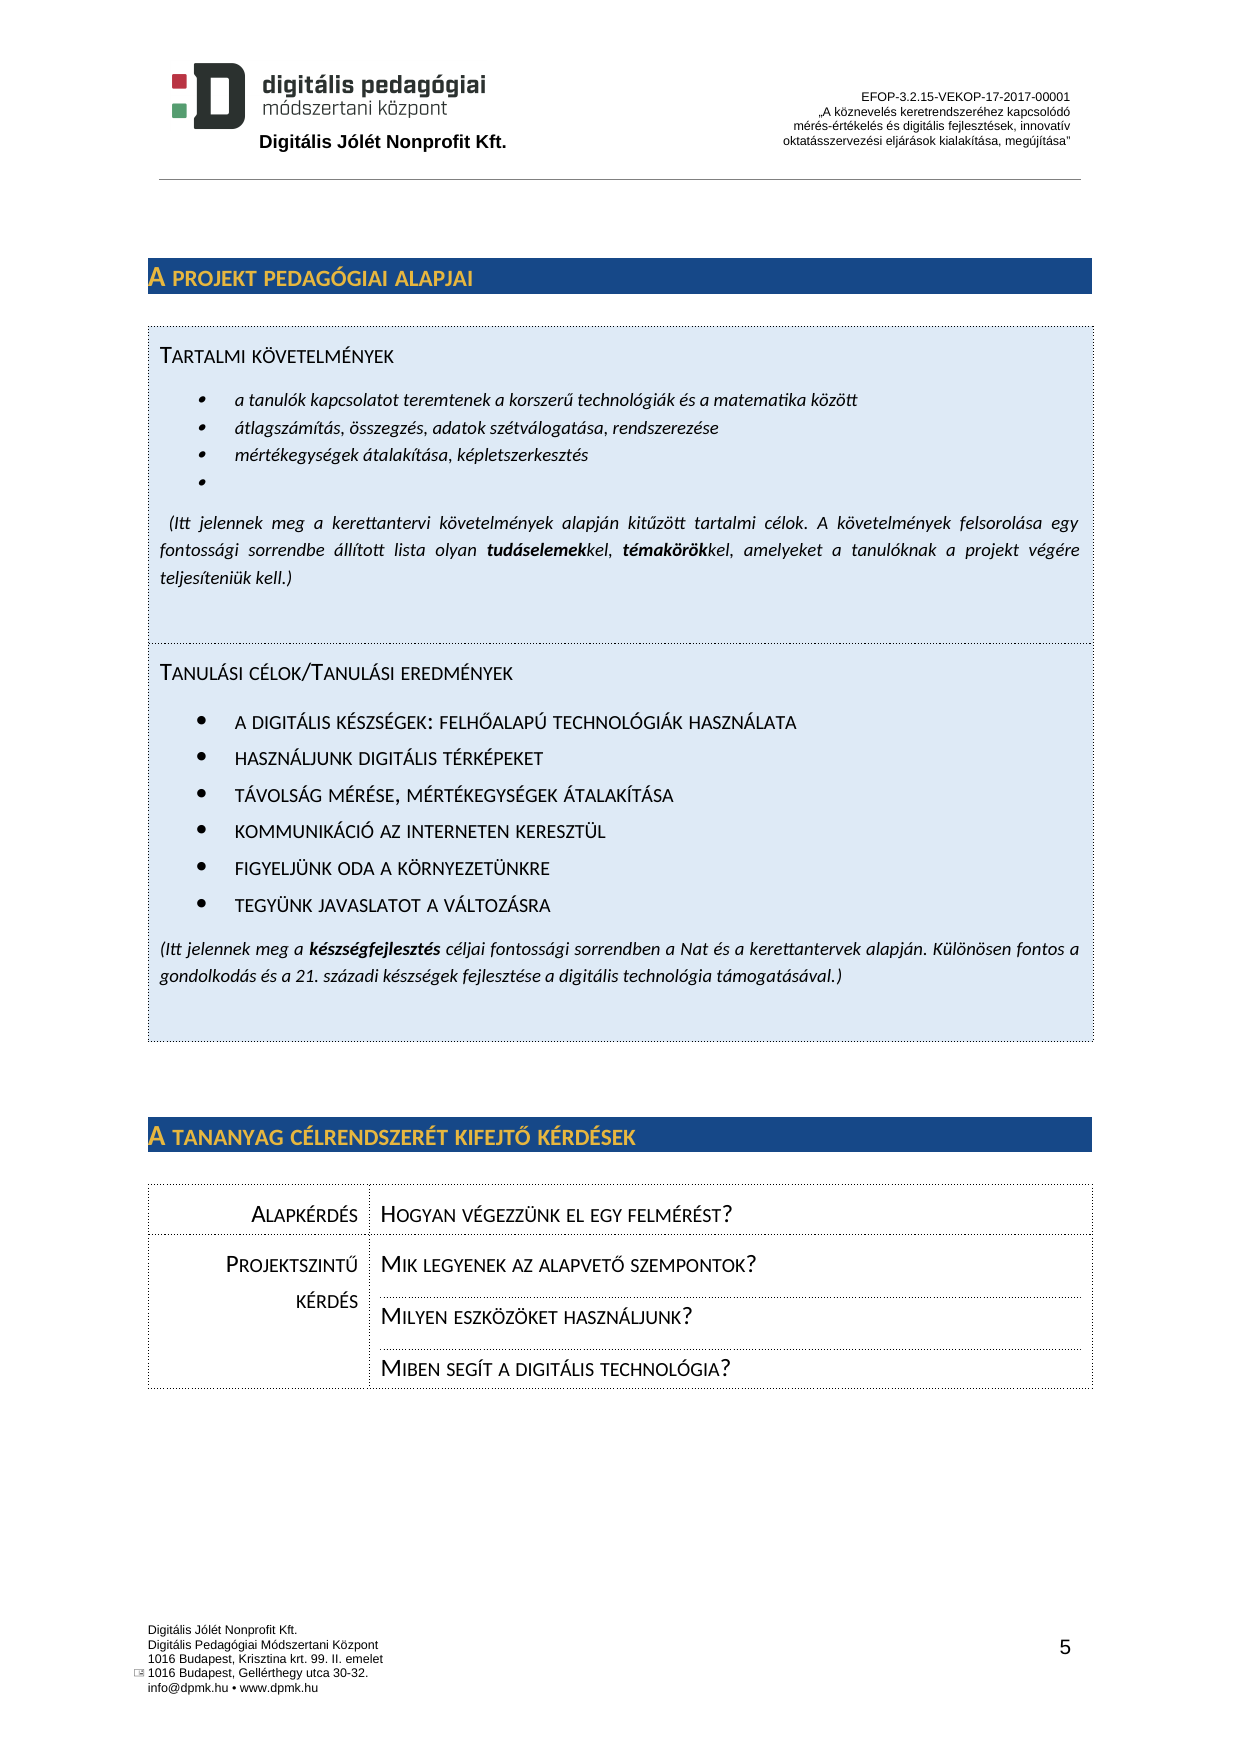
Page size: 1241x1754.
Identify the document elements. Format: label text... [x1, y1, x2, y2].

table_cell Mik legyenek az alapvető szempontok? Milyen eszközöket használjunk? Miben segít a digitális technológia? [369, 1234, 1092, 1388]
text A tananyag célrendszerét kifejtő kérdések [148, 1117, 1092, 1152]
table_cell Projektszintű kérdés [148, 1234, 369, 1388]
table_header Hogyan végezzünk el egy felmérést? [369, 1184, 1092, 1234]
table_cell Tanulási célok/Tanulási eredmények a digitális készségek: felhőalapú technológiák használata használjunk digitális térképeket távolság mérése, mértékegységek átalakítása kommunikáció az interneten keresztül figyeljünk oda a környezetünkre tegyünk javaslatot a változásra (Itt jelennek meg a készségfejlesztés céljai fontossági sorrendben a Nat és a kerettantervek alapján. Különösen fontos a gondolkodás és a 21. századi készségek fejlesztése a digitális technológia támogatásával.) [148, 643, 1093, 1041]
picture [170, 60, 488, 131]
table_header Tartalmi követelmények a tanulók kapcsolatot teremtenek a korszerű technológiák és a matematika között átlagszámítás, összegzés, adatok szétválogatása, rendszerezése mértékegységek átalakítása, képletszerkesztés (Itt jelennek meg a kerettantervi követelmények alapján kitűzött tartalmi célok. A követelmények felsorolása egy fontossági sorrendbe állított lista olyan tudáselemekkel, témakörökkel, amelyeket a tanulóknak a projekt végére teljesíteniük kell.) [148, 326, 1093, 642]
text A projekt pedagógiai alapjai [148, 258, 1092, 294]
table_header Alapkérdés [148, 1184, 369, 1234]
